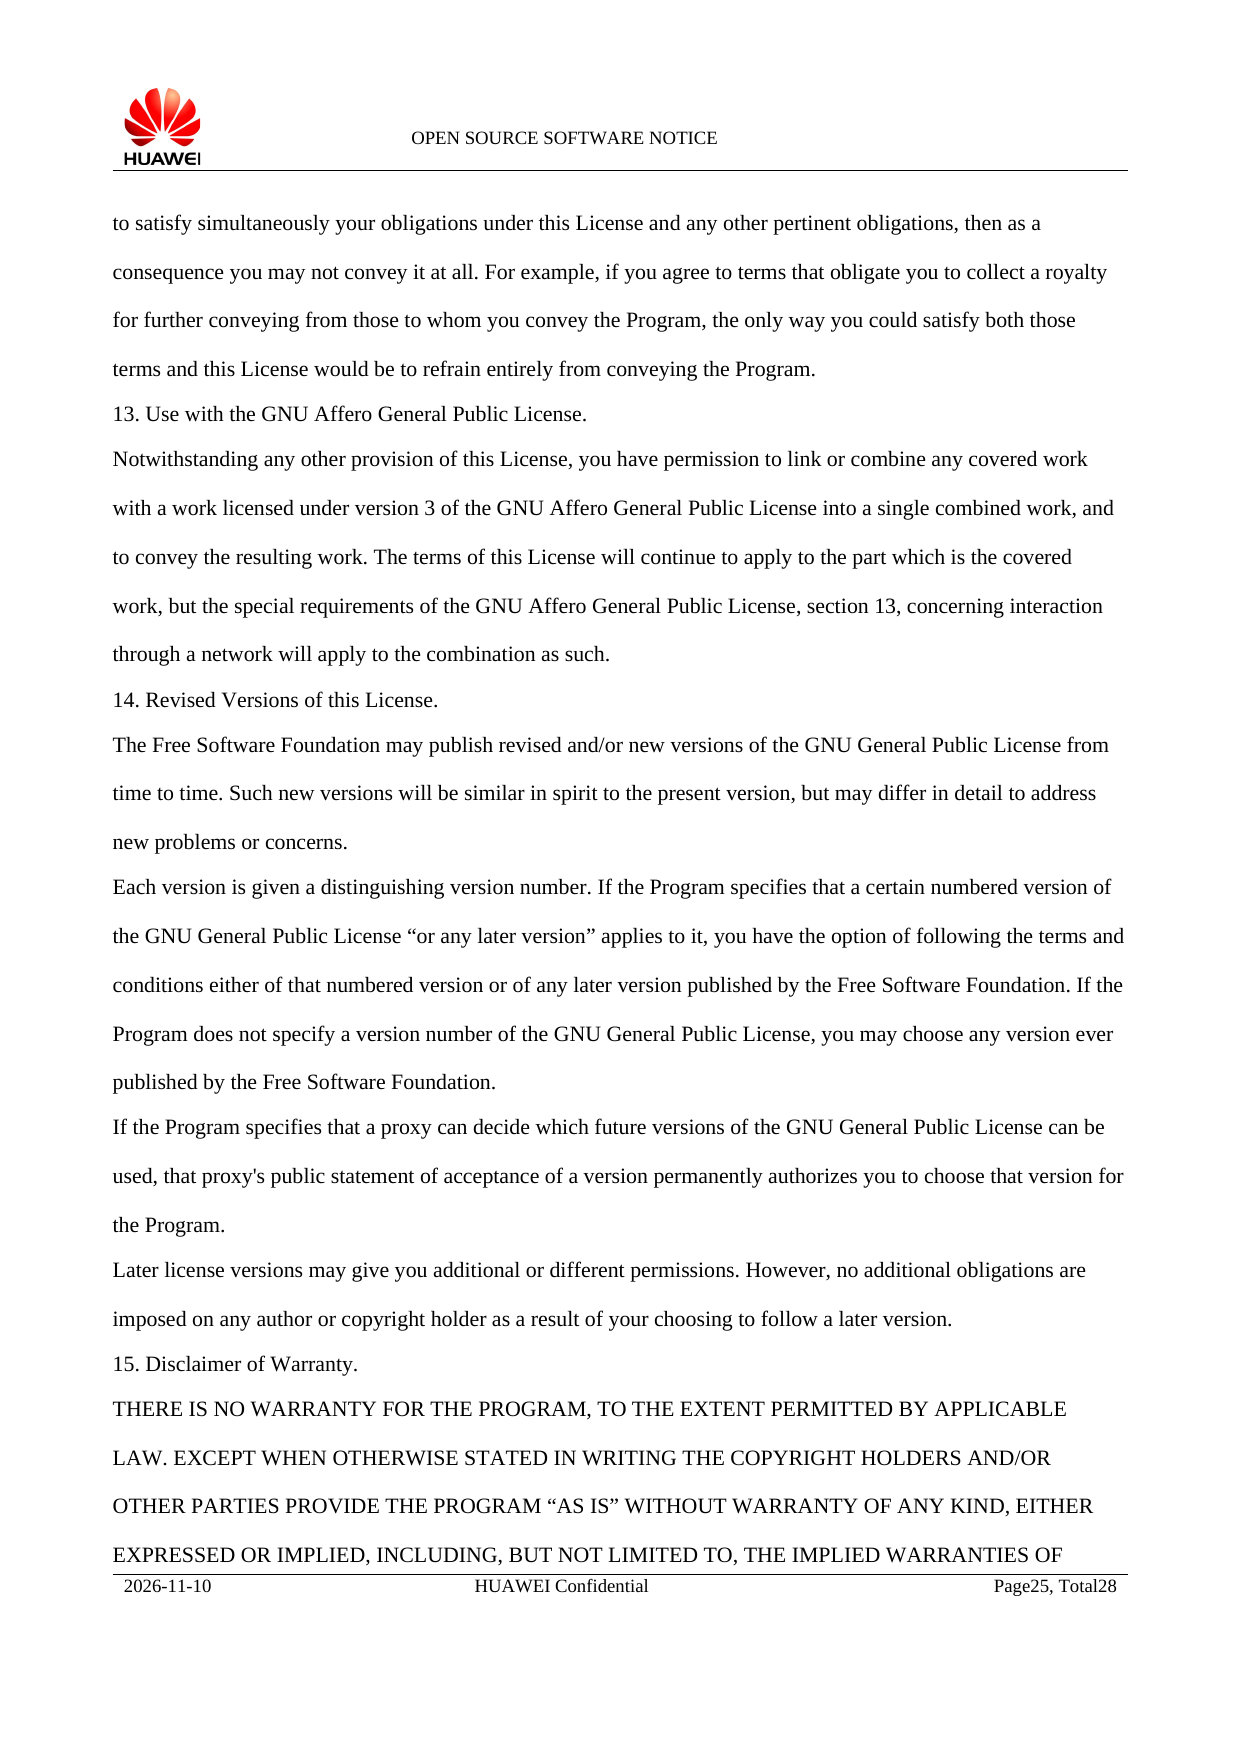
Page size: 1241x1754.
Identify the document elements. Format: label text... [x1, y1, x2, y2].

text If the Program specifies that a proxy can decide which future versions of the GNU General Public License can be used, that proxy's public statement of acceptance of a version permanently authorizes you to choose that version for the Program. [112, 1111, 1128, 1241]
text 14. Revised Versions of this License. [112, 683, 1128, 715]
text Notwithstanding any other provision of this License, you have permission to link or combine any covered work with a work licensed under version 3 of the GNU Affero General Public License into a single combined work, and to convey the resulting work. The terms of this License will continue to apply to the part which is the covered work, but the special requirements of the GNU Affero General Public License, section 13, concerning interaction through a network will apply to the combination as such. [112, 443, 1128, 670]
text 15. Disclaimer of Warranty. [112, 1347, 1128, 1380]
text Later license versions may give you additional or different permissions. However, no additional obligations are imposed on any author or copyright holder as a result of your choosing to follow a later version. [112, 1253, 1128, 1334]
text 13. Use with the GNU Affero General Public License. [112, 398, 1128, 430]
text Each version is given a distinguishing version number. If the Program specifies that a certain numbered version of the GNU General Public License “or any later version” applies to it, you have the option of following the terms and conditions either of that numbered version or of any later version published by the Free Software Foundation. If the Program does not specify a version number of the GNU General Public License, you may choose any version ever published by the Free Software Foundation. [112, 871, 1128, 1098]
text The Free Software Foundation may publish revised and/or new versions of the GNU General Public License from time to time. Such new versions will be similar in spirit to the present version, but may differ in detail to address new problems or concerns. [112, 728, 1128, 858]
picture [124, 88, 201, 165]
